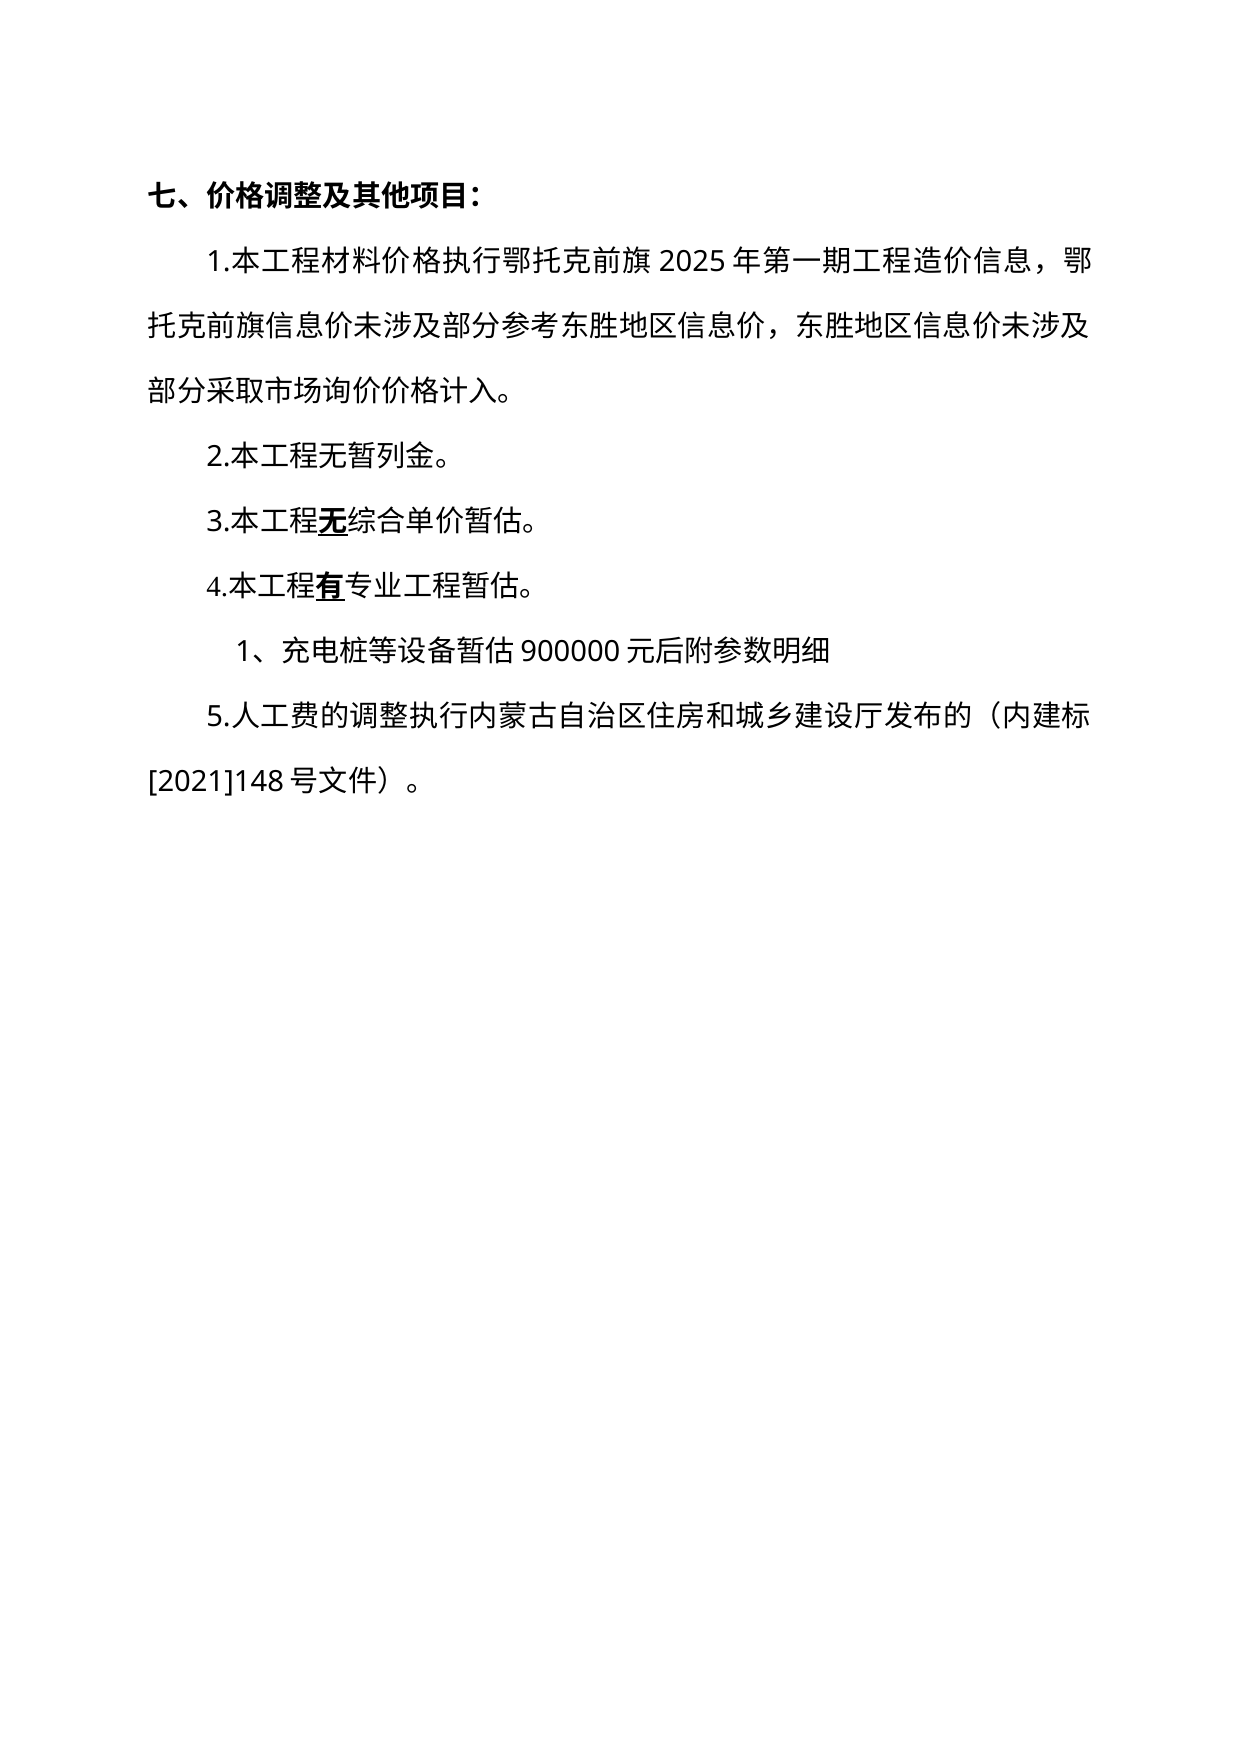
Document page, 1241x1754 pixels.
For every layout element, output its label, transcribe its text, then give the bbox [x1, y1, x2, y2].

text 七、价格调整及其他项目： [148, 162, 1092, 227]
text 2.本工程无暂列金。 [148, 422, 1092, 487]
text 5.人工费的调整执行内蒙古自治区住房和城乡建设厅发布的（内建标[2021]148号文件）。 [148, 682, 1092, 812]
text 4.本工程有专业工程暂估。 [148, 552, 1092, 617]
text 3.本工程无综合单价暂估。 [148, 487, 1092, 552]
text 1.本工程材料价格执行鄂托克前旗2025年第一期工程造价信息，鄂托克前旗信息价未涉及部分参考东胜地区信息价，东胜地区信息价未涉及部分采取市场询价价格计入。 [148, 227, 1092, 422]
text 1、充电桩等设备暂估900000元后附参数明细 [148, 617, 1092, 682]
